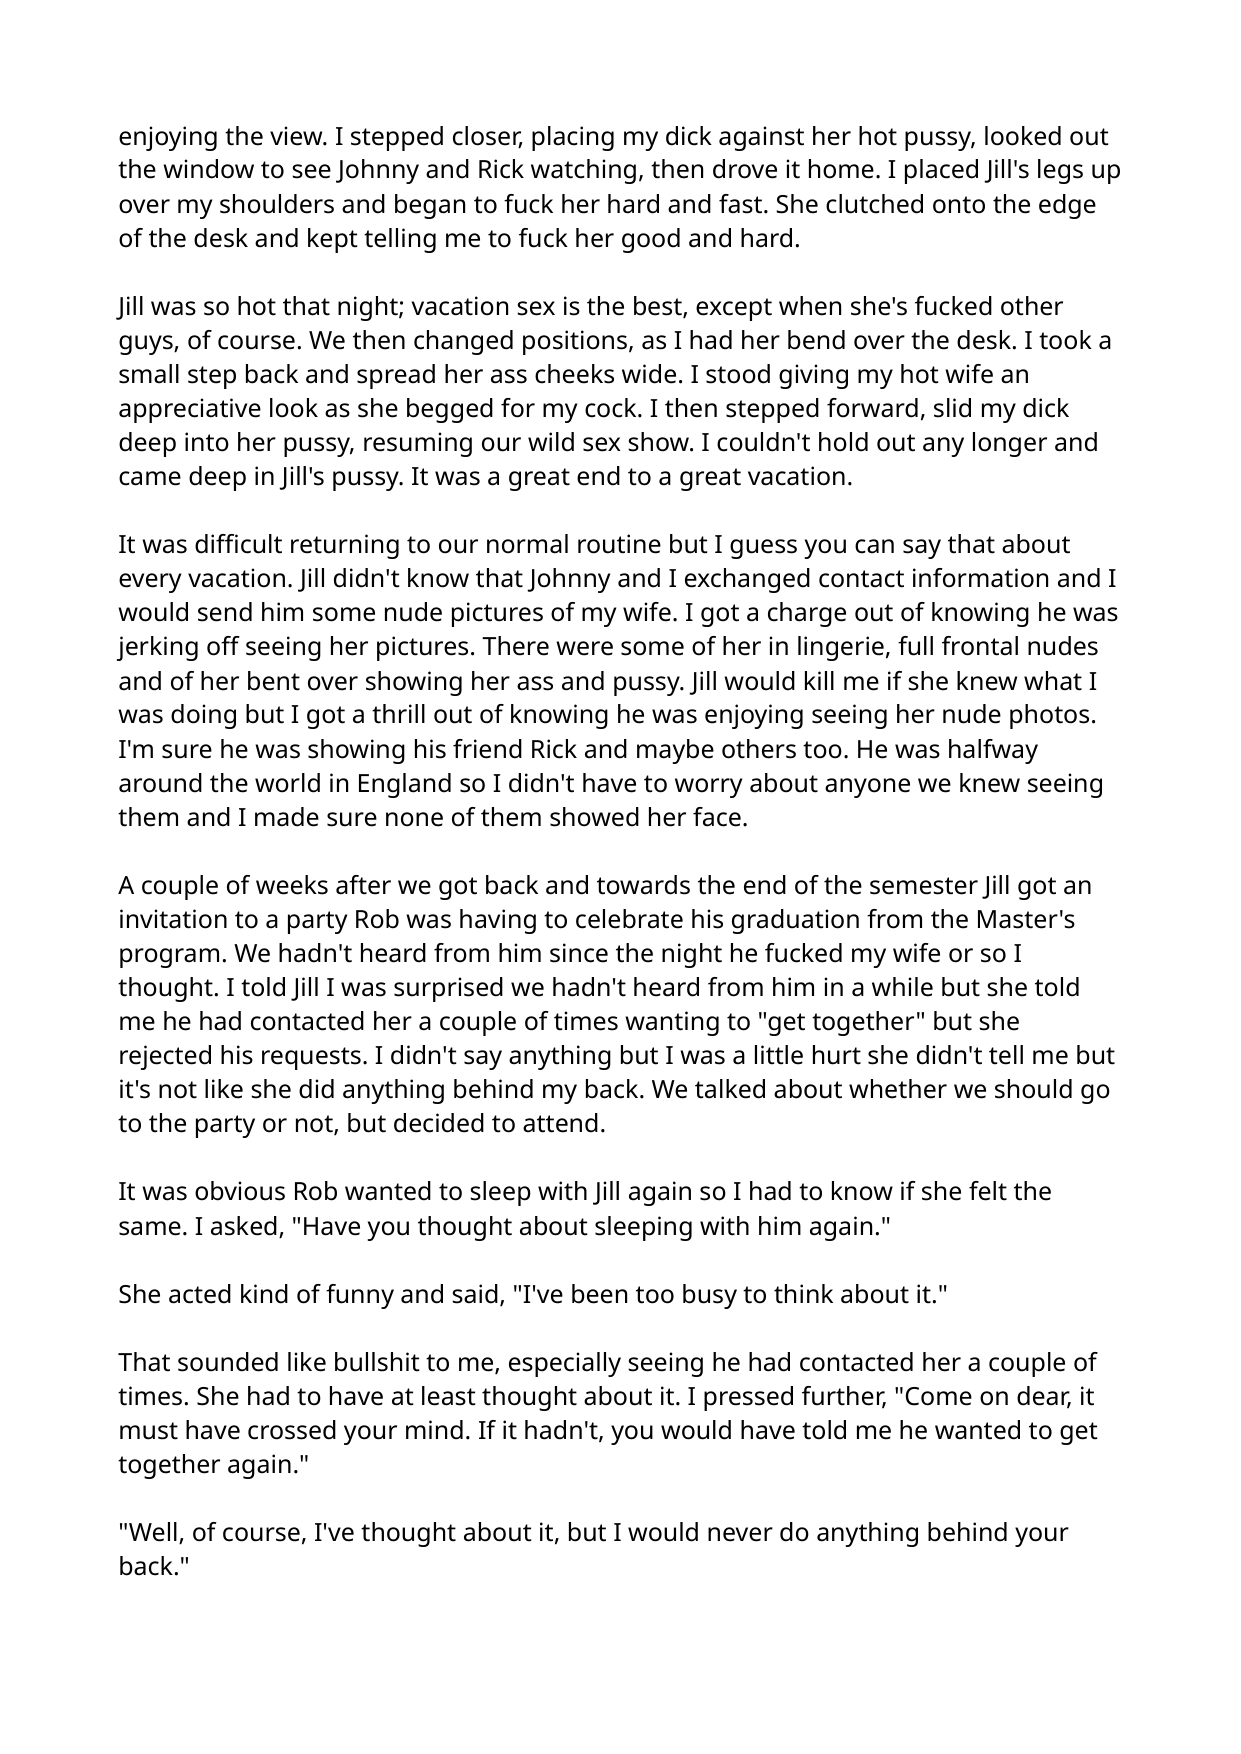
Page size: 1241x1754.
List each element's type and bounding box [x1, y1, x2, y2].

text [118, 118, 1122, 1617]
